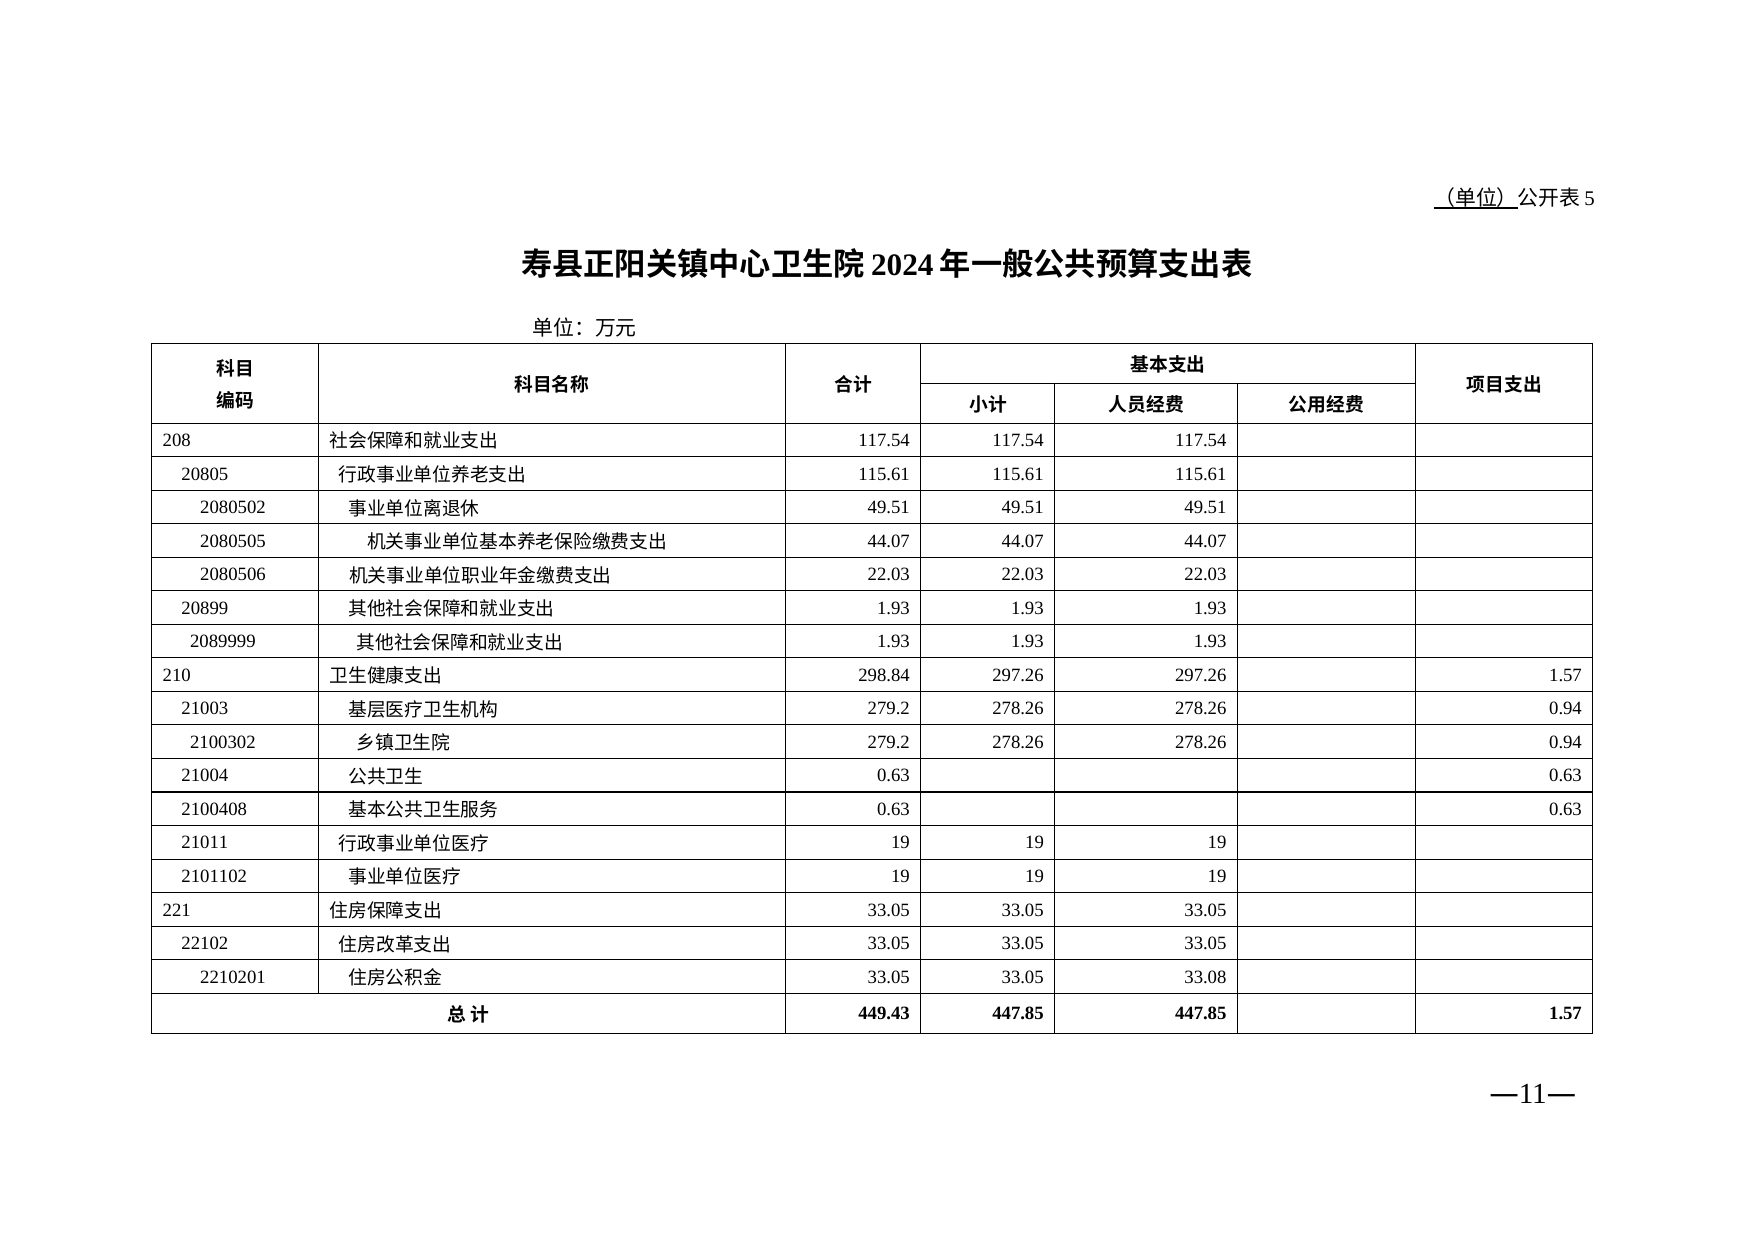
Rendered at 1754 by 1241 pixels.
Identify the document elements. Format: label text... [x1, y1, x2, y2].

table_cell 49.51 [1055, 491, 1237, 523]
table_cell 人员经费 [1055, 384, 1237, 422]
table_cell 0.63 [786, 759, 920, 791]
table_cell 小计 [921, 384, 1054, 422]
table_cell 115.61 [921, 457, 1054, 489]
table_cell 22.03 [786, 558, 920, 590]
table_cell 22.03 [921, 558, 1054, 590]
table_cell 297.26 [921, 658, 1054, 691]
table_cell [1238, 658, 1415, 691]
table_cell [1416, 625, 1592, 657]
table_cell 279.2 [786, 692, 920, 724]
table_cell 115.61 [786, 457, 920, 489]
table_cell 208 [152, 424, 318, 456]
table_cell [1416, 491, 1592, 523]
table_cell [1238, 591, 1415, 624]
table_cell 机关事业单位基本养老保险缴费支出 [319, 524, 785, 557]
table_cell 2080506 [152, 558, 318, 590]
table_cell 221 [152, 893, 318, 926]
table_cell 447.85 [1055, 994, 1237, 1033]
table_cell [921, 793, 1054, 825]
table_cell 其他社会保障和就业支出 [319, 591, 785, 624]
table_cell 1.93 [921, 591, 1054, 624]
table_cell 33.05 [786, 893, 920, 926]
table_cell [1416, 826, 1592, 858]
table_cell 住房保障支出 [319, 893, 785, 926]
table_cell 公用经费 [1238, 384, 1415, 422]
table_cell 公共卫生 [319, 759, 785, 791]
table_cell 33.05 [921, 960, 1054, 993]
table_cell 33.05 [1055, 927, 1237, 959]
table_cell [1238, 625, 1415, 657]
table_cell 44.07 [786, 524, 920, 557]
table_cell 33.05 [1055, 893, 1237, 926]
table_cell 2080505 [152, 524, 318, 557]
table_cell [1238, 960, 1415, 993]
table_cell 卫生健康支出 [319, 658, 785, 691]
table_cell 2100408 [152, 793, 318, 825]
table_cell 1.57 [1416, 658, 1592, 691]
table_cell 19 [786, 826, 920, 858]
table_cell 其他社会保障和就业支出 [319, 625, 785, 657]
table_cell 33.05 [921, 893, 1054, 926]
table_cell [1416, 893, 1592, 926]
table_cell 2100302 [152, 725, 318, 758]
table_cell 278.26 [921, 725, 1054, 758]
table_cell [1416, 524, 1592, 557]
table_cell [1416, 457, 1592, 489]
table_cell 0.63 [1416, 793, 1592, 825]
table_cell 210 [152, 658, 318, 691]
table_cell [1416, 424, 1592, 456]
table_cell 21011 [152, 826, 318, 858]
table_cell 22102 [152, 927, 318, 959]
table_cell 19 [1055, 826, 1237, 858]
table_cell [921, 759, 1054, 791]
table_cell 1.93 [1055, 625, 1237, 657]
table_cell [1238, 424, 1415, 456]
table_cell 行政事业单位养老支出 [319, 457, 785, 489]
table_cell 278.26 [921, 692, 1054, 724]
table_cell [1238, 860, 1415, 892]
table_cell 22.03 [1055, 558, 1237, 590]
table_cell 33.05 [921, 927, 1054, 959]
table_cell 总 计 [152, 994, 785, 1033]
table_cell 机关事业单位职业年金缴费支出 [319, 558, 785, 590]
table_cell [1238, 524, 1415, 557]
table_header 合计 [786, 344, 920, 422]
table_cell 住房改革支出 [319, 927, 785, 959]
table_cell 44.07 [1055, 524, 1237, 557]
table_cell 117.54 [786, 424, 920, 456]
table_cell 33.05 [786, 927, 920, 959]
table_cell 44.07 [921, 524, 1054, 557]
table_cell [1238, 793, 1415, 825]
table_cell [1416, 860, 1592, 892]
table_cell [1416, 558, 1592, 590]
table_cell 21004 [152, 759, 318, 791]
text （单位）公开表5 [162, 180, 1594, 213]
table_cell [1238, 759, 1415, 791]
table_cell 20899 [152, 591, 318, 624]
table_cell 19 [921, 860, 1054, 892]
table_cell 117.54 [921, 424, 1054, 456]
table_cell 19 [786, 860, 920, 892]
table_cell 278.26 [1055, 725, 1237, 758]
table_cell 2089999 [152, 625, 318, 657]
table_cell 449.43 [786, 994, 920, 1033]
table_cell 1.93 [921, 625, 1054, 657]
table_cell 基层医疗卫生机构 [319, 692, 785, 724]
table_cell 社会保障和就业支出 [319, 424, 785, 456]
table_cell 33.05 [786, 960, 920, 993]
table_cell 2101102 [152, 860, 318, 892]
table_cell 1.93 [1055, 591, 1237, 624]
table_cell [1238, 826, 1415, 858]
table_cell [1055, 793, 1237, 825]
table_cell [1238, 927, 1415, 959]
table_cell 19 [1055, 860, 1237, 892]
table_header 科目名称 [319, 344, 785, 422]
table_cell 49.51 [921, 491, 1054, 523]
table_header 基本支出 [921, 344, 1415, 383]
table_cell 49.51 [786, 491, 920, 523]
table_cell [1238, 994, 1415, 1033]
table_cell [1238, 725, 1415, 758]
table_header 项目支出 [1416, 344, 1592, 422]
table_cell [1416, 927, 1592, 959]
table_cell 0.94 [1416, 692, 1592, 724]
table_cell 行政事业单位医疗 [319, 826, 785, 858]
table_cell 乡镇卫生院 [319, 725, 785, 758]
table_cell 1.57 [1416, 994, 1592, 1033]
table_cell [1416, 960, 1592, 993]
table_cell [1238, 491, 1415, 523]
table_header 科目 编码 [152, 344, 318, 422]
table_cell 2210201 [152, 960, 318, 993]
table_cell [1238, 457, 1415, 489]
table_cell 2080502 [152, 491, 318, 523]
table_cell 基本公共卫生服务 [319, 793, 785, 825]
table_cell 279.2 [786, 725, 920, 758]
table_cell 事业单位离退休 [319, 491, 785, 523]
table_cell 19 [921, 826, 1054, 858]
table_cell 1.93 [786, 591, 920, 624]
table_cell [1238, 893, 1415, 926]
table_cell [1416, 591, 1592, 624]
table_cell 20805 [152, 457, 318, 489]
table_cell 0.94 [1416, 725, 1592, 758]
table_cell 115.61 [1055, 457, 1237, 489]
table_cell [1055, 759, 1237, 791]
text 寿县正阳关镇中心卫生院2024年一般公共预算支出表 [162, 229, 1594, 294]
table_cell 33.08 [1055, 960, 1237, 993]
table_cell 0.63 [1416, 759, 1592, 791]
table_cell [1238, 558, 1415, 590]
table_cell 298.84 [786, 658, 920, 691]
table_cell 117.54 [1055, 424, 1237, 456]
text 单位：万元 [162, 310, 1594, 343]
table_cell 278.26 [1055, 692, 1237, 724]
table_cell 21003 [152, 692, 318, 724]
table_cell 住房公积金 [319, 960, 785, 993]
table_cell [1238, 692, 1415, 724]
table_cell 447.85 [921, 994, 1054, 1033]
table_cell 1.93 [786, 625, 920, 657]
table_cell 297.26 [1055, 658, 1237, 691]
table_cell 事业单位医疗 [319, 860, 785, 892]
table_cell 0.63 [786, 793, 920, 825]
